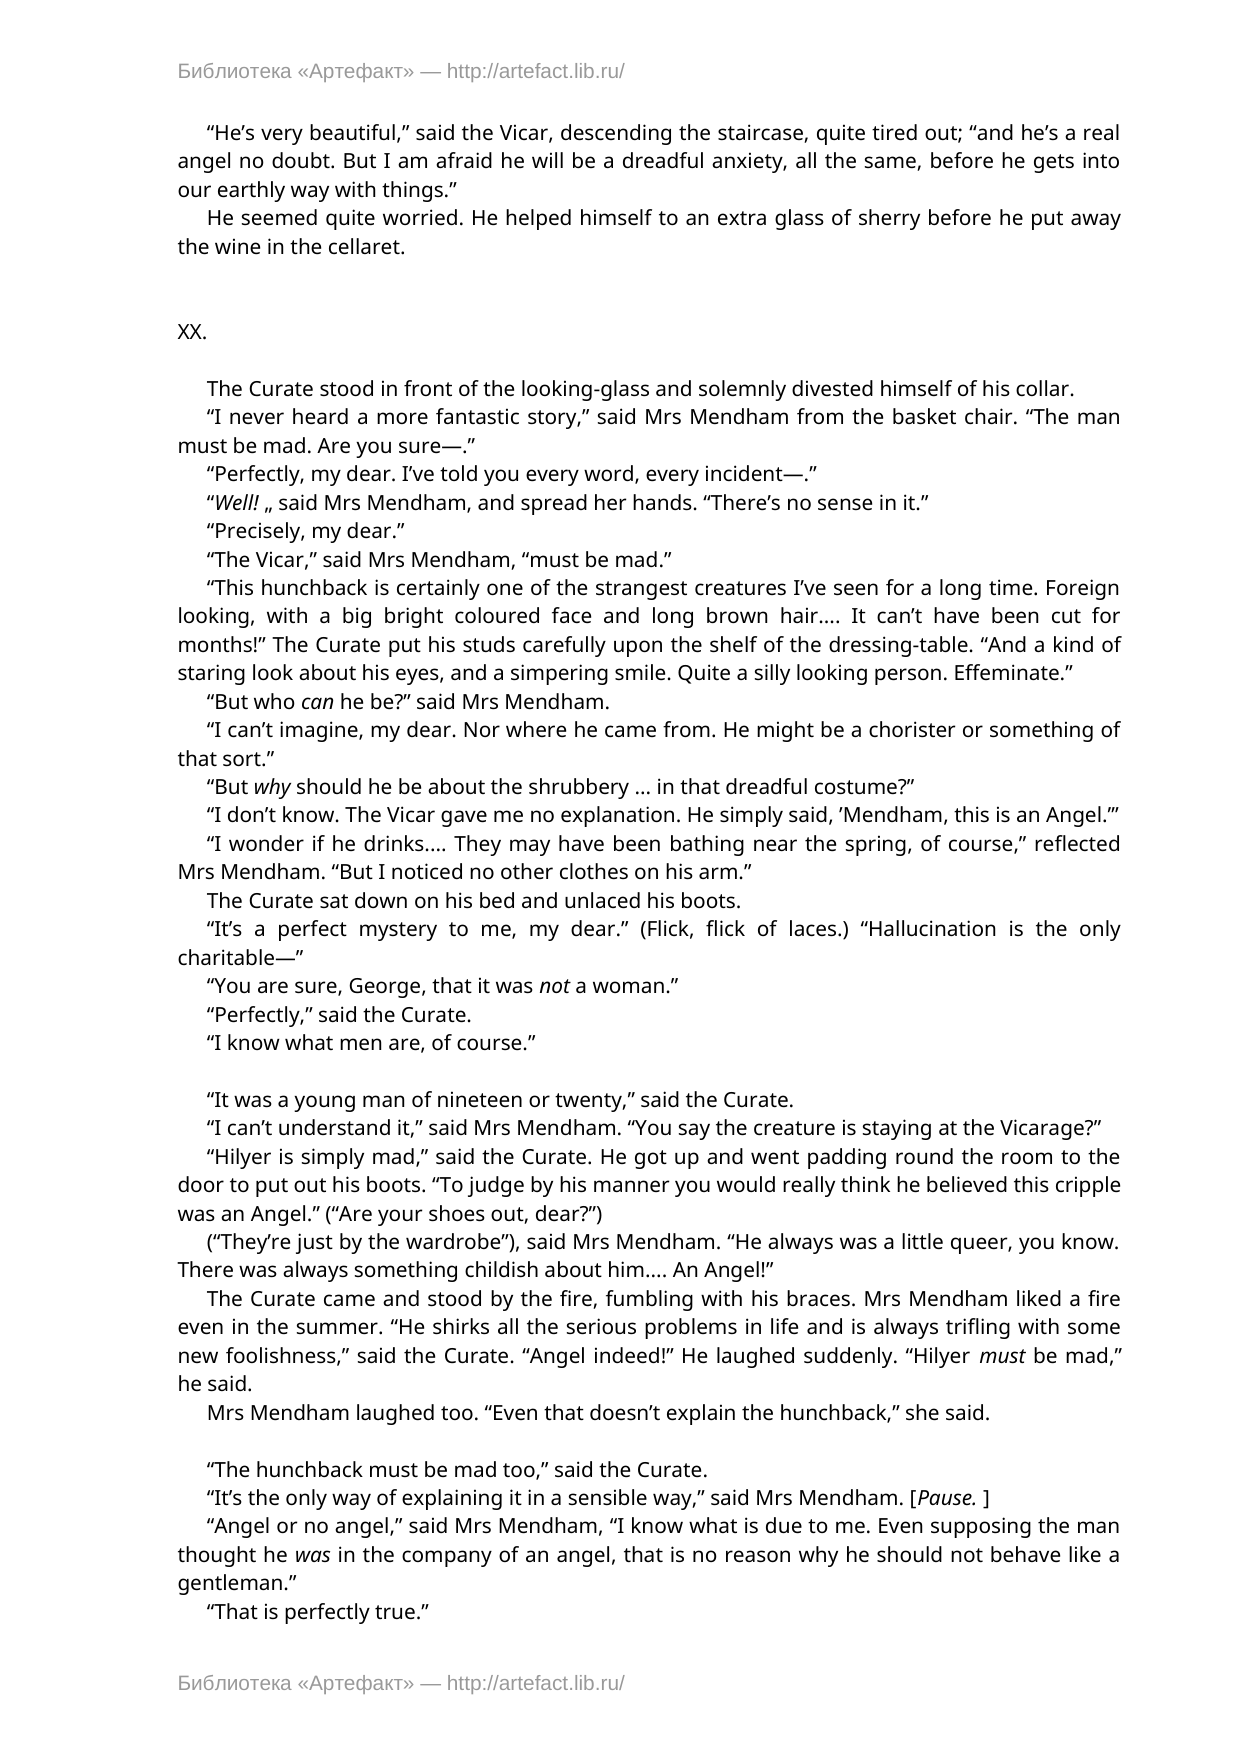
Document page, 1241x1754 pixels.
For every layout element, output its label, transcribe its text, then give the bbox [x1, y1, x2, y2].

text He seemed quite worried. He helped himself to an extra glass of sherry before he put away the wine in the cellaret. [177, 203, 1122, 260]
text “I wonder if he drinks.... They may have been bathing near the spring, of course,” reflected Mrs Mendham. “But I noticed no other clothes on his arm.” [177, 829, 1122, 886]
text “It’s the only way of explaining it in a sensible way,” said Mrs Mendham. [Pause. ] [177, 1483, 1122, 1512]
text “The hunchback must be mad too,” said the Curate. [177, 1455, 1122, 1483]
text “I can’t imagine, my dear. Nor where he came from. He might be a chorister or something of that sort.” [177, 715, 1122, 772]
text “It was a young man of nineteen or twenty,” said the Curate. [177, 1085, 1122, 1113]
text “Hilyer is simply mad,” said the Curate. He got up and went padding round the room to the door to put out his boots. “To judge by his manner you would really think he believed this cripple was an Angel.” (“Are your shoes out, dear?”) [177, 1142, 1122, 1227]
text “I never heard a more fantastic story,” said Mrs Mendham from the basket chair. “The man must be mad. Are you sure—.” [177, 402, 1122, 459]
text The Curate stood in front of the looking-glass and solemnly divested himself of his collar. [177, 374, 1122, 402]
text “The Vicar,” said Mrs Mendham, “must be mad.” [177, 545, 1122, 573]
text “I can’t understand it,” said Mrs Mendham. “You say the creature is staying at the Vicarage?” [177, 1113, 1122, 1142]
text “This hunchback is certainly one of the strangest creatures I’ve seen for a long time. Foreign looking, with a big bright coloured face and long brown hair.... It can’t have been cut for months!” The Curate put his studs carefully upon the shelf of the dressing-table. “And a kind of staring look about his eyes, and a simpering smile. Quite a silly looking person. Effeminate.” [177, 573, 1122, 687]
text “That is perfectly true.” [177, 1597, 1122, 1625]
text “Angel or no angel,” said Mrs Mendham, “I know what is due to me. Even supposing the man thought he was in the company of an angel, that is no reason why he should not behave like a gentleman.” [177, 1512, 1122, 1597]
text “I don’t know. The Vicar gave me no explanation. He simply said, ’Mendham, this is an Angel.’” [177, 801, 1122, 829]
text “Perfectly,” said the Curate. [177, 1000, 1122, 1028]
text “You are sure, George, that it was not a woman.” [177, 971, 1122, 1000]
text “But who can he be?” said Mrs Mendham. [177, 687, 1122, 715]
text The Curate came and stood by the fire, fumbling with his braces. Mrs Mendham liked a fire even in the summer. “He shirks all the serious problems in life and is always trifling with some new foolishness,” said the Curate. “Angel indeed!” He laughed suddenly. “Hilyer must be mad,” he said. [177, 1284, 1122, 1398]
text Mrs Mendham laughed too. “Even that doesn’t explain the hunchback,” she said. [177, 1398, 1122, 1426]
subtitle XX. [177, 317, 1122, 346]
text “But why should he be about the shrubbery ... in that dreadful costume?” [177, 772, 1122, 801]
text The Curate sat down on his bed and unlaced his boots. [177, 886, 1122, 914]
text “Well! „ said Mrs Mendham, and spread her hands. “There’s no sense in it.” [177, 488, 1122, 516]
text “I know what men are, of course.” [177, 1028, 1122, 1057]
text “He’s very beautiful,” said the Vicar, descending the staircase, quite tired out; “and he’s a real angel no doubt. But I am afraid he will be a dreadful anxiety, all the same, before he gets into our earthly way with things.” [177, 118, 1122, 203]
text “Precisely, my dear.” [177, 516, 1122, 545]
text “Perfectly, my dear. I’ve told you every word, every incident—.” [177, 459, 1122, 488]
text (“They’re just by the wardrobe”), said Mrs Mendham. “He always was a little queer, you know. There was always something childish about him.... An Angel!” [177, 1227, 1122, 1284]
text “It’s a perfect mystery to me, my dear.” (Flick, flick of laces.) “Hallucination is the only charitable—” [177, 914, 1122, 971]
